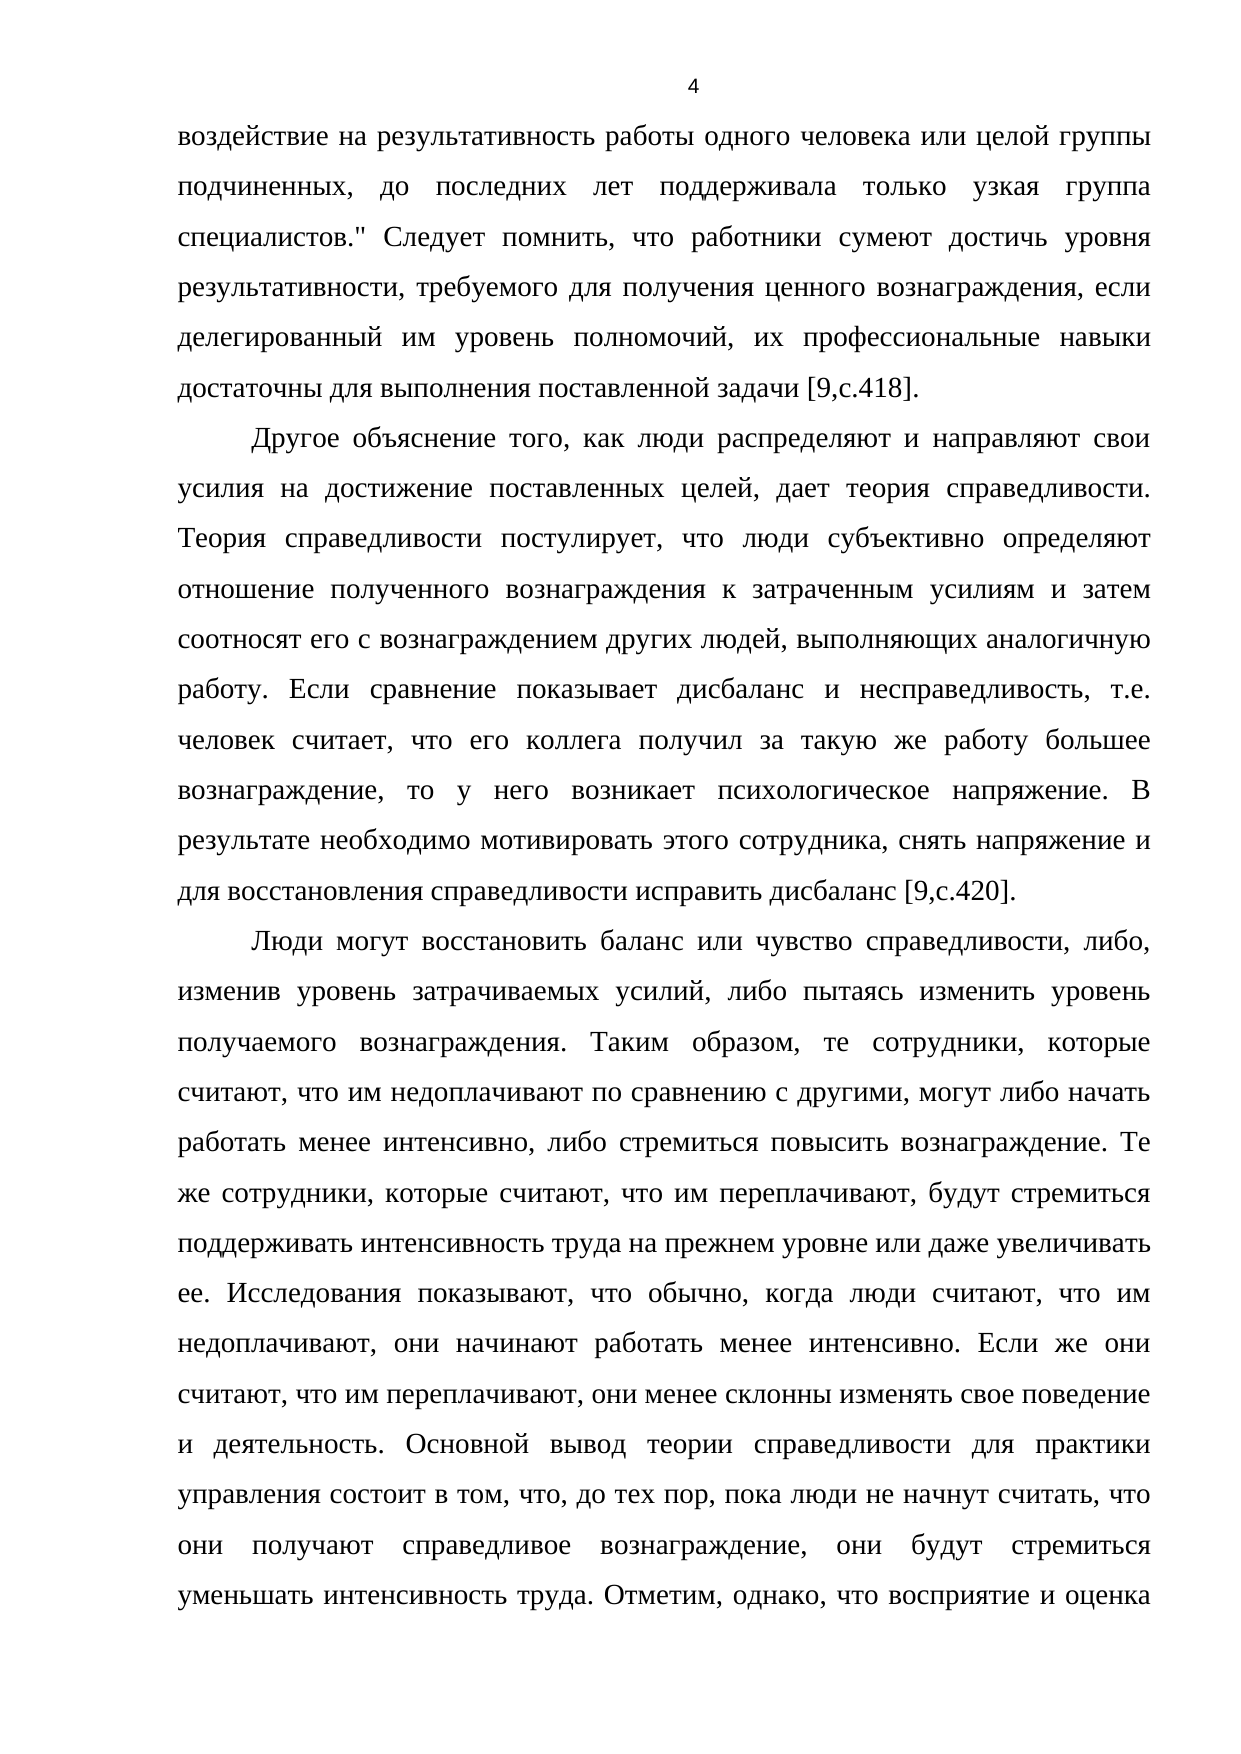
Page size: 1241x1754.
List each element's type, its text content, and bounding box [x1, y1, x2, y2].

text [177, 118, 1152, 403]
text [177, 923, 1152, 1611]
text Другое объяснение того, как люди распределяют и направляют свои усилия на достижение поставленных целей, дает теория справедливости. Теория справедливости постулирует, что люди субъективно определяют отношение полученного вознаграждения к затраченным усилиям и затем соотносят его с вознаграждением других людей, выполняющих аналогичную работу. Если сравнение показывает дисбаланс и несправедливость, т.е. человек считает, что его коллега получил за такую же работу большее вознаграждение, то у него возникает психологическое напряжение. В результате необходимо мотивировать этого сотрудника, снять напряжение и для восстановления справедливости исправить дисбаланс [9,с.420]. [177, 420, 1152, 906]
